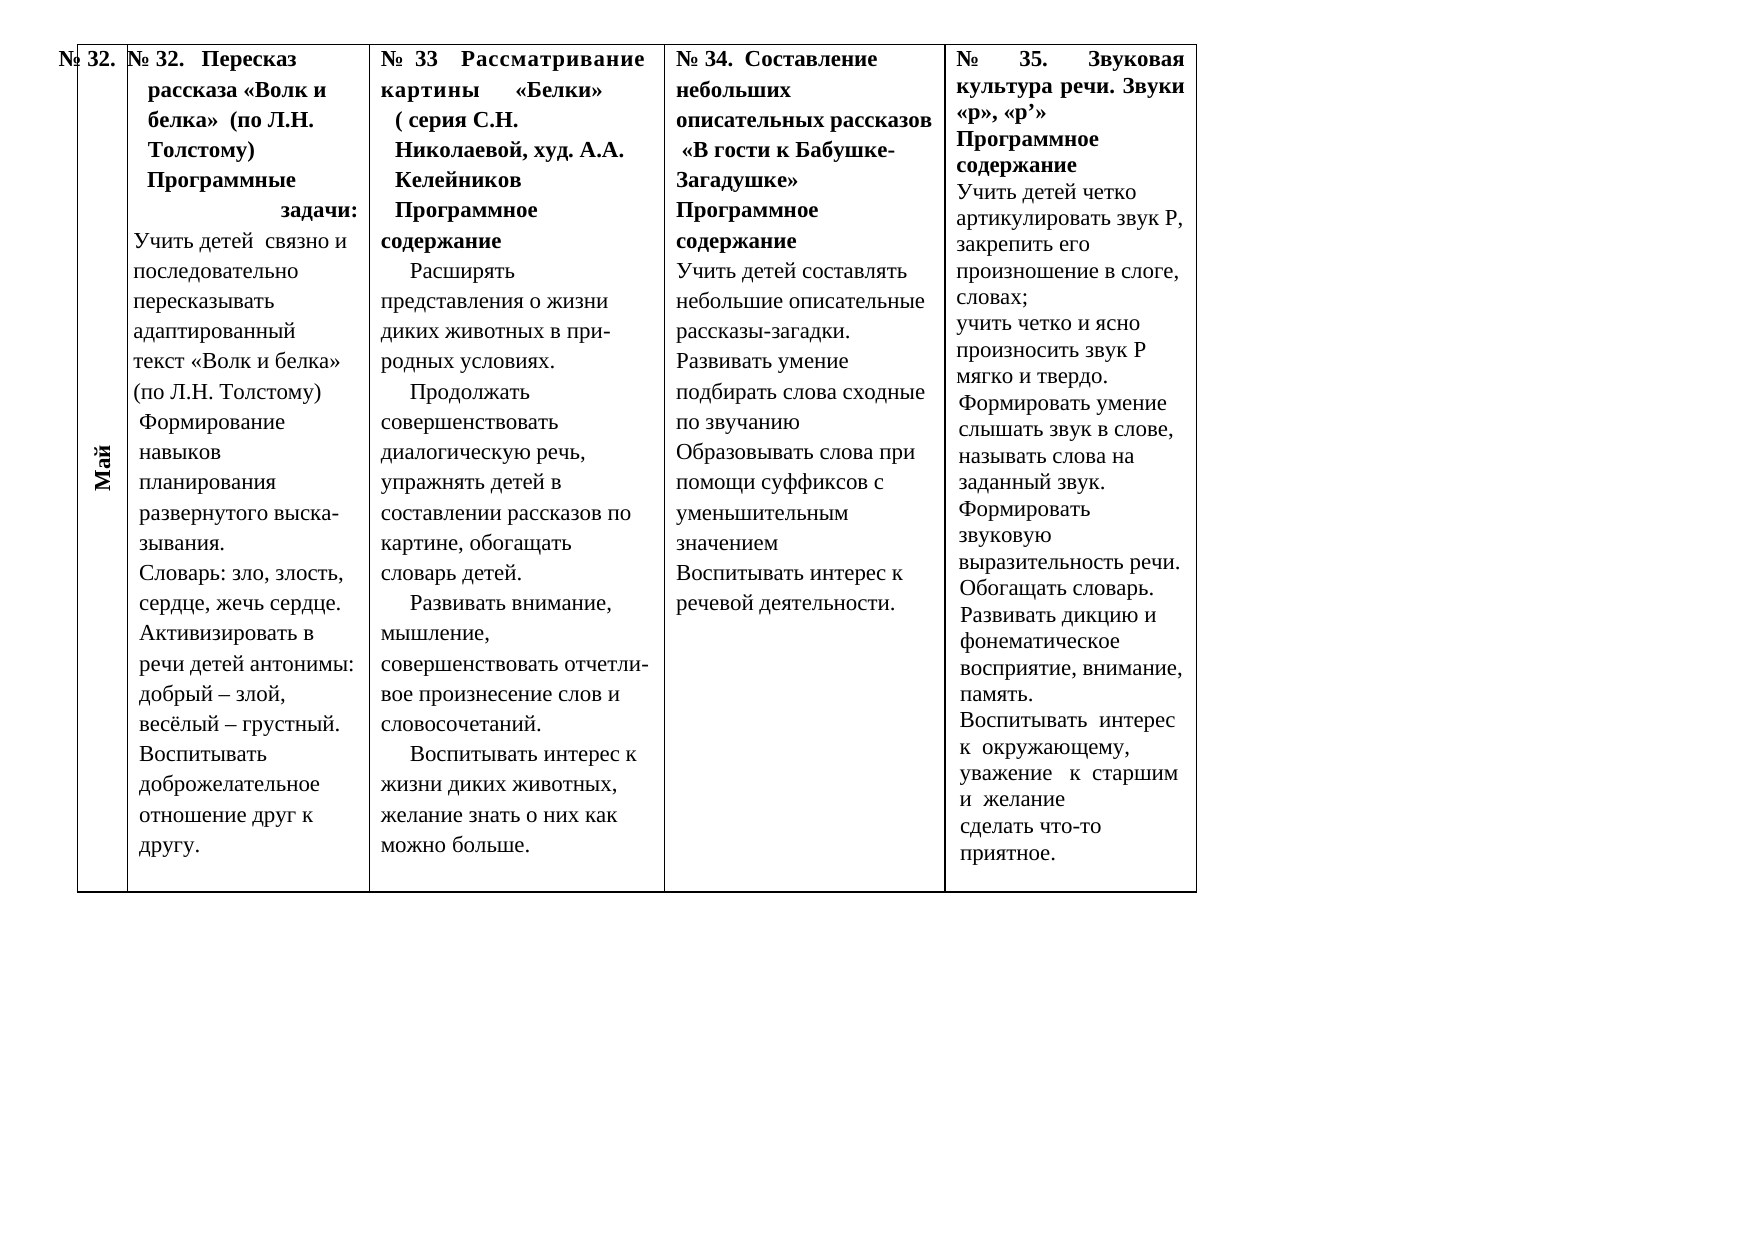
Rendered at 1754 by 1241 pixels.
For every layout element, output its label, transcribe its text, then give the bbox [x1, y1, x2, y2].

table_cell № 32. № 32. Пересказ рассказа «Волк и белка» (по Л.Н. Толстому) Программные задачи: Учить детей связно и последовательно пересказывать адаптированный текст «Волк и белка» (по Л.Н. Толстому) Формирование навыков планирования развернутого высказывания. Словарь: зло, злость, сердце, жечь сердце. Активизировать в речи детей антонимы: добрый – злой, весёлый – грустный. Воспитывать доброжелательное отношение друг к другу. [128, 45, 369, 891]
table_cell Май [78, 45, 127, 891]
table_cell № 33 Рассматривание картины «Белки» ( серия С.Н. Николаевой, худ. А.А. Келейников Программное содержание Расширять представления о жизни диких животных в природных условиях. Продолжать совершенствовать диалогическую речь, упражнять детей в составлении рассказов по картине, обогащать словарь детей. Развивать внимание, мышление, совершенствовать отчетливое произнесение слов и словосочетаний. Воспитывать интерес к жизни диких животных, желание знать о них как можно больше. [370, 45, 664, 891]
table_cell № 35. Звуковая культура речи. Звуки «р», «р’» Программное содержание Учить детей четко артикулировать звук Р, закрепить его произношение в слоге, словах; учить четко и ясно произносить звук Р мягко и твердо. Формировать умение слышать звук в слове, называть слова на заданный звук. Формировать звуковую выразительность речи. Обогащать словарь. Развивать дикцию и фонематическое восприятие, внимание, память. Воспитывать интерес к окружающему, уважение к старшим и желание сделать что-то приятное. [946, 45, 1196, 891]
table_cell № 34. Составление небольших описательных рассказов «В гости к Бабушке-Загадушке» Программное содержание Учить детей составлять небольшие описательные рассказы-загадки. Развивать умение подбирать слова сходные по звучанию Образовывать слова при помощи суффиксов с уменьшительным значением Воспитывать интерес к речевой деятельности. [665, 45, 944, 891]
